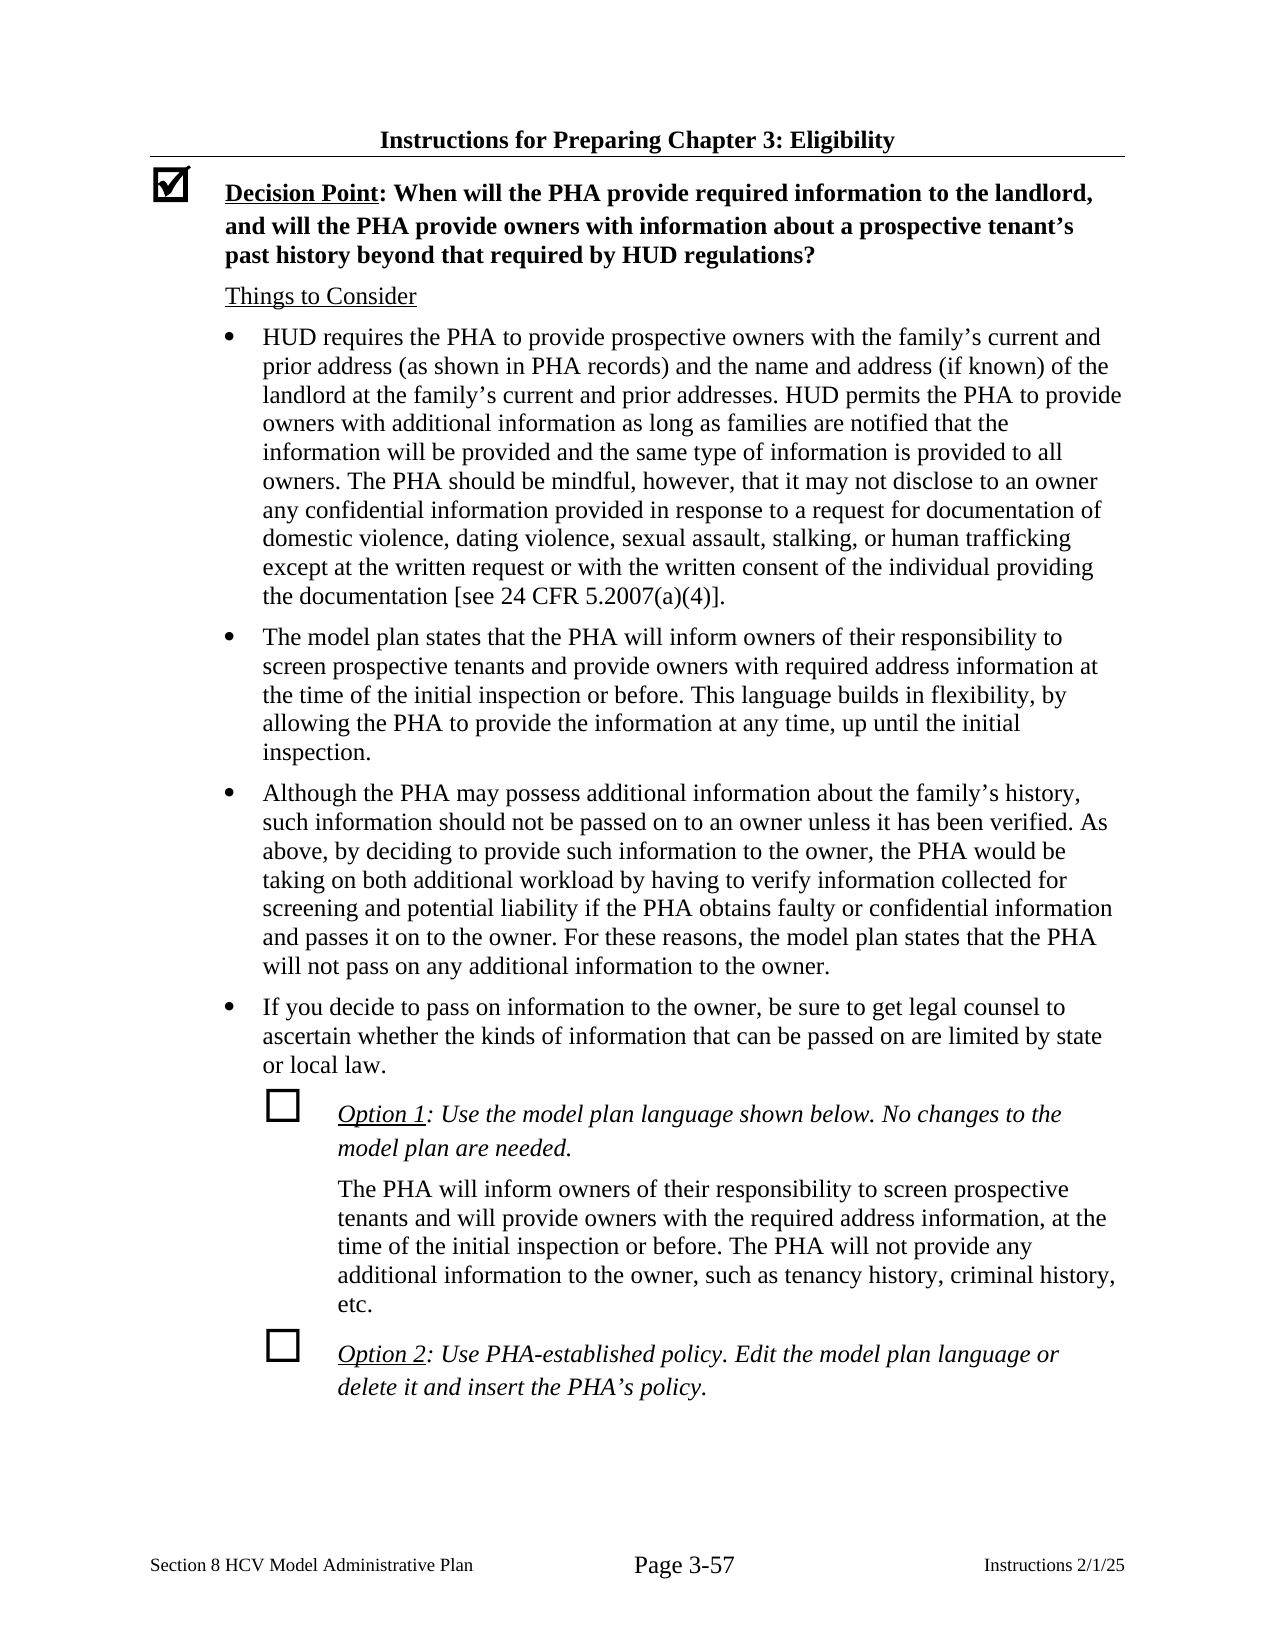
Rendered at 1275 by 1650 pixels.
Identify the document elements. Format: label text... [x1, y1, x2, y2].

text Things to Consider [225, 281, 1125, 310]
list If you decide to pass on information to the owner, be sure to get legal counsel to ascertain whether the kinds of information that can be passed on are limited by state or local law. [225, 992, 1125, 1078]
list The model plan states that the PHA will inform owners of their responsibility to screen prospective tenants and provide owners with required address information at the time of the initial inspection or before. This language builds in flexibility, by allowing the PHA to provide the information at any time, up until the initial inspection. [225, 622, 1125, 766]
list Although the PHA may possess additional information about the family’s history, such information should not be passed on to an owner unless it has been verified. As above, by deciding to provide such information to the owner, the PHA would be taking on both additional workload by having to verify information collected for screening and potential liability if the PHA obtains faulty or confidential information and passes it on to the owner. For these reasons, the model plan states that the PHA will not pass on any additional information to the owner. [225, 778, 1125, 980]
list HUD requires the PHA to provide prospective owners with the family’s current and prior address (as shown in PHA records) and the name and address (if known) of the landlord at the family’s current and prior addresses. HUD permits the PHA to provide owners with additional information as long as families are notified that the information will be provided and the same type of information is provided to all owners. The PHA should be mindful, however, that it may not disclose to an owner any confidential information provided in response to a request for documentation of domestic violence, dating violence, sexual assault, stalking, or human trafficking except at the written request or with the written consent of the individual providing the documentation [see 24 CFR 5.2007(a)(4)]. [225, 322, 1125, 610]
text Option 2: Use PHA-established policy. Edit the model plan language or delete it and insert the PHA’s policy. [262, 1330, 1125, 1401]
text Option 1: Use the model plan language shown below. No changes to the model plan are needed. [262, 1091, 1125, 1161]
text Decision Point: When will the PHA provide required information to the landlord, and will the PHA provide owners with information about a prospective tenant’s past history beyond that required by HUD regulations? [150, 169, 1125, 268]
text The PHA will inform owners of their responsibility to screen prospective tenants and will provide owners with the required address information, at the time of the initial inspection or before. The PHA will not provide any additional information to the owner, such as tenancy history, criminal history, etc. [337, 1174, 1125, 1318]
